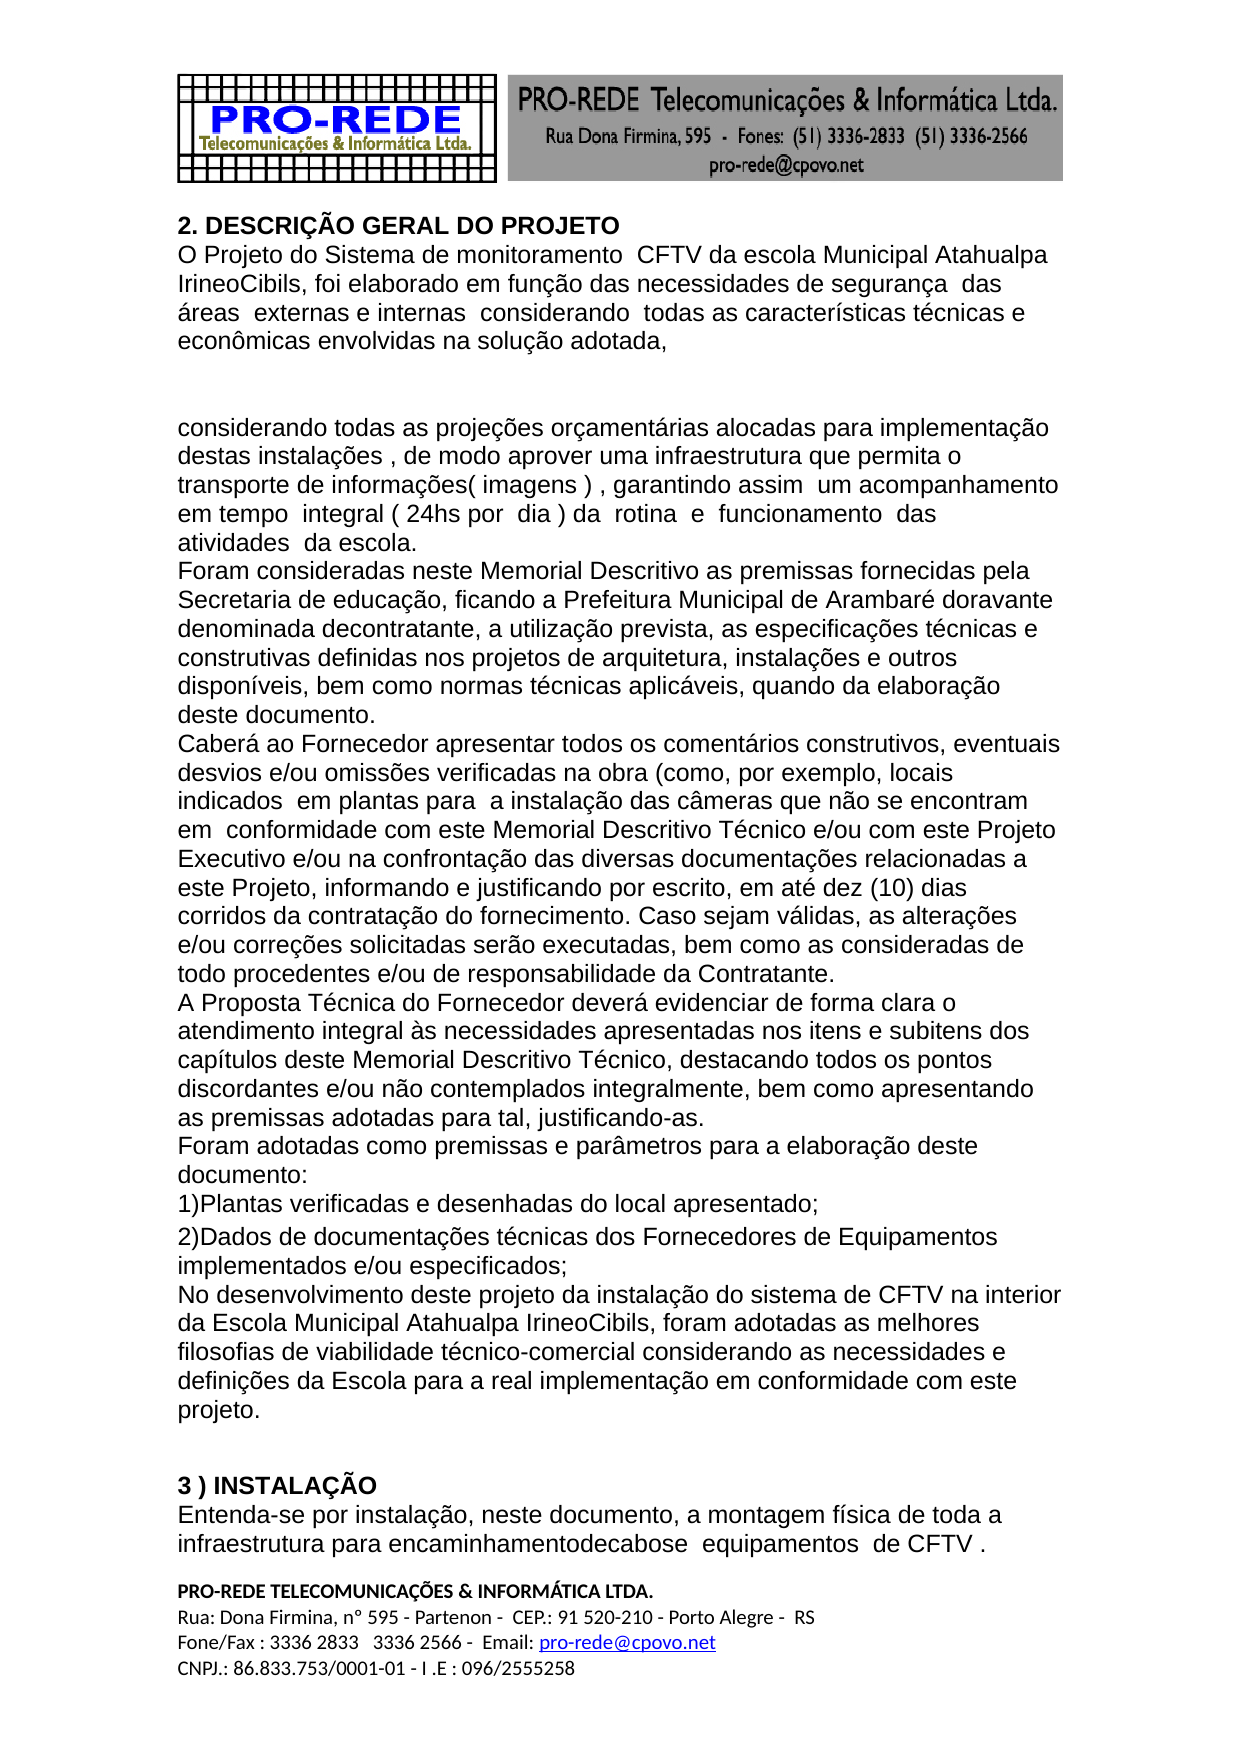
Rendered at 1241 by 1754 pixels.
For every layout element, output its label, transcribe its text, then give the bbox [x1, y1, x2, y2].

text 2. DESCRIÇÃO GERAL DO PROJETO [177, 183, 1063, 240]
picture [177, 73, 1063, 183]
text Foram adotadas como premissas e parâmetros para a elaboração deste documento: [177, 1131, 1063, 1189]
text No desenvolvimento deste projeto da instalação do sistema de CFTV na interior da Escola Municipal Atahualpa IrineoCibils, foram adotadas as melhores filosofias de viabilidade técnico-comercial considerando as necessidades e definições da Escola para a real implementação em conformidade com este projeto. [177, 1280, 1063, 1423]
text 1)Plantas verificadas e desenhadas do local apresentado; [177, 1189, 1063, 1218]
text 2)Dados de documentações técnicas dos Fornecedores de Equipamentos implementados e/ou especificados; [177, 1222, 1063, 1280]
text Foram consideradas neste Memorial Descritivo as premissas fornecidas pela Secretaria de educação, ficando a Prefeitura Municipal de Arambaré doravante denominada decontratante, a utilização prevista, as especificações técnicas e construtivas definidas nos projetos de arquitetura, instalações e outros disponíveis, bem como normas técnicas aplicáveis, quando da elaboração deste documento. [177, 556, 1063, 729]
text Caberá ao Fornecedor apresentar todos os comentários construtivos, eventuais desvios e/ou omissões verificadas na obra (como, por exemplo, locais indicados em plantas para a instalação das câmeras que não se encontram em conformidade com este Memorial Descritivo Técnico e/ou com este Projeto Executivo e/ou na confrontação das diversas documentações relacionadas a este Projeto, informando e justificando por escrito, em até dez (10) dias corridos da contratação do fornecimento. Caso sejam válidas, as alterações e/ou correções solicitadas serão executadas, bem como as consideradas de todo procedentes e/ou de responsabilidade da Contratante. [177, 729, 1063, 988]
text A Proposta Técnica do Fornecedor deverá evidenciar de forma clara o atendimento integral às necessidades apresentadas nos itens e subitens dos capítulos deste Memorial Descritivo Técnico, destacando todos os pontos discordantes e/ou não contemplados integralmente, bem como apresentando as premissas adotadas para tal, justificando-as. [177, 988, 1063, 1131]
text considerando todas as projeções orçamentárias alocadas para implementação destas instalações , de modo aprover uma infraestrutura que permita o transporte de informações( imagens ) , garantindo assim um acompanhamento em tempo integral ( 24hs por dia ) da rotina e funcionamento das atividades da escola. [177, 413, 1063, 556]
text O Projeto do Sistema de monitoramento CFTV da escola Municipal Atahualpa IrineoCibils, foi elaborado em função das necessidades de segurança das áreas externas e internas considerando todas as características técnicas e econômicas envolvidas na solução adotada, [177, 240, 1063, 384]
text 3 ) INSTALAÇÃO [177, 1471, 1063, 1500]
